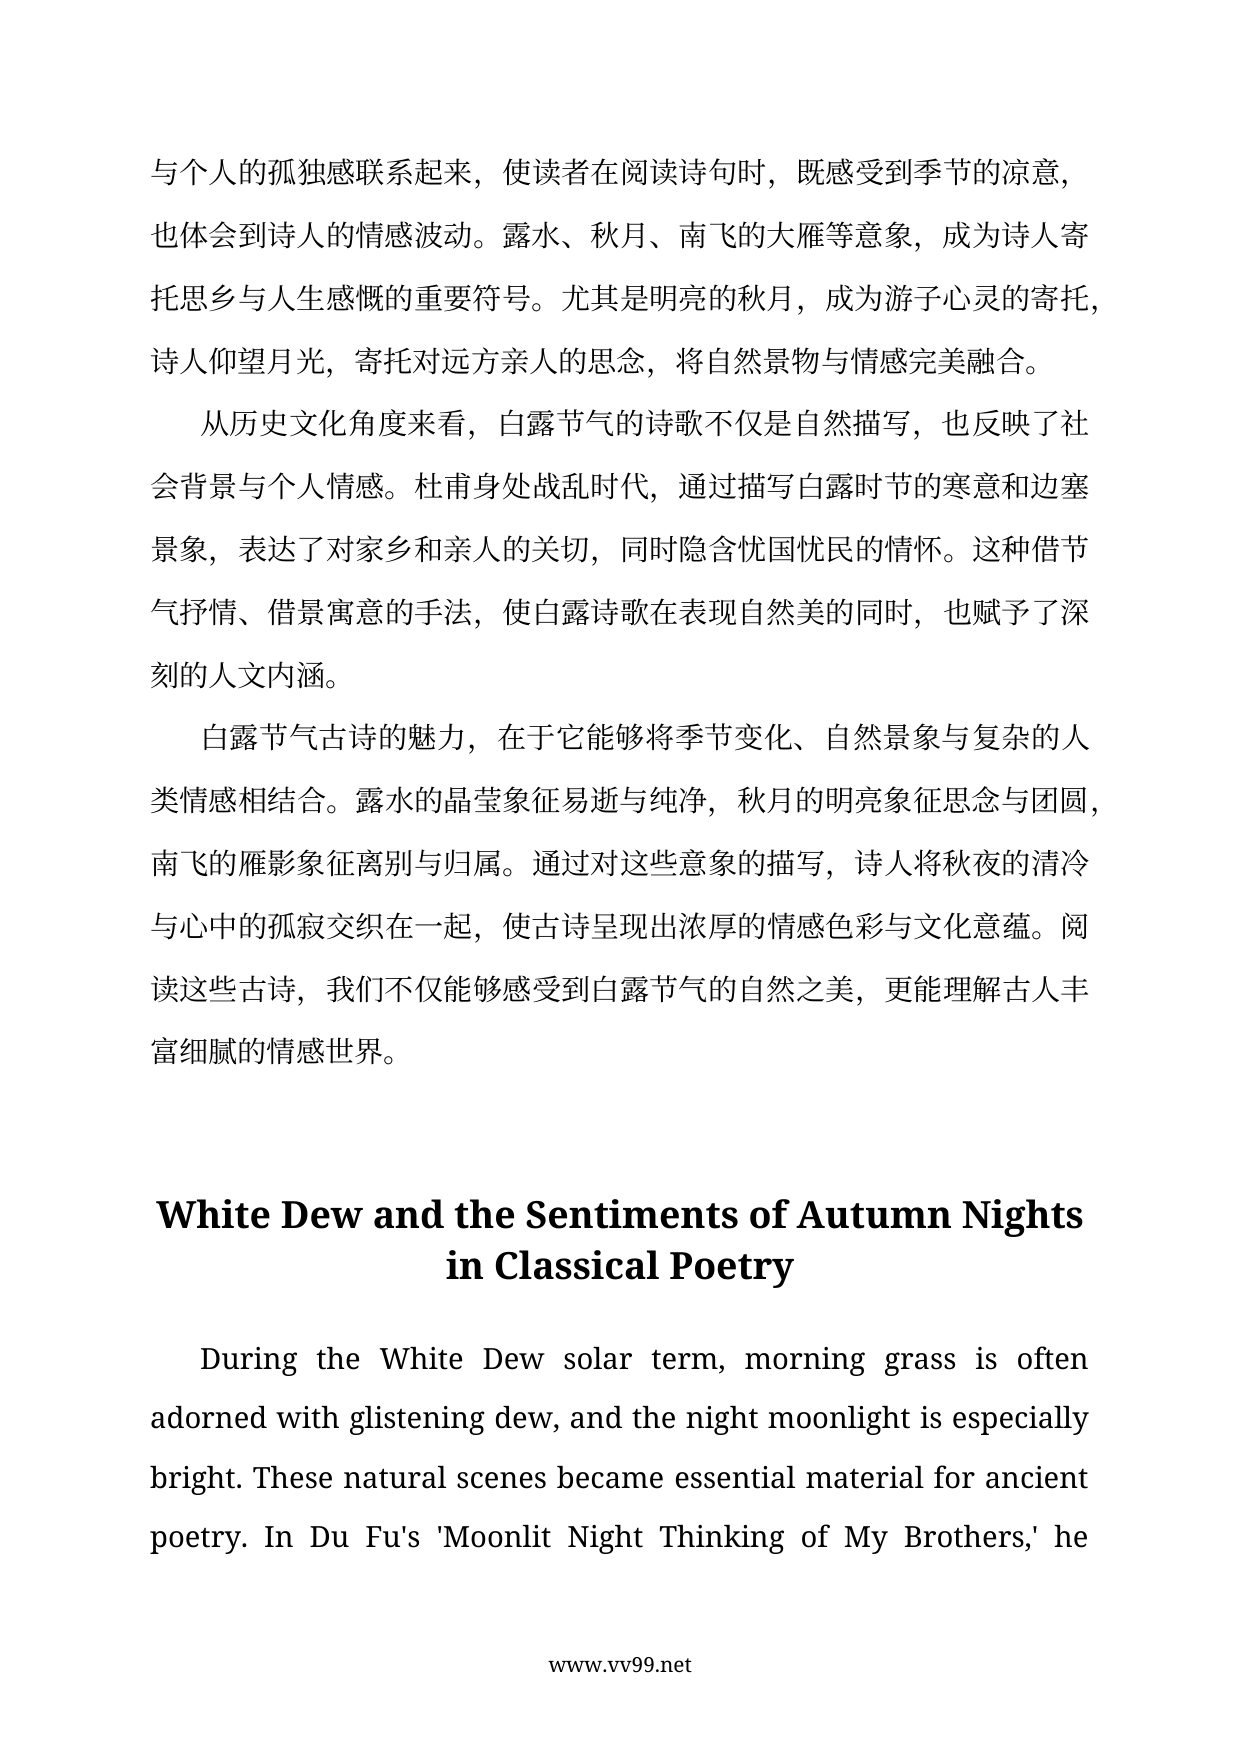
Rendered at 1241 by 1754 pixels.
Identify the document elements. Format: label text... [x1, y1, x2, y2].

text 白露节气古诗的魅力，在于它能够将季节变化、自然景象与复杂的人类情感相结合。露水的晶莹象征易逝与纯净，秋月的明亮象征思念与团圆，南飞的雁影象征离别与归属。通过对这些意象的描写，诗人将秋夜的清冷与心中的孤寂交织在一起，使古诗呈现出浓厚的情感色彩与文化意蕴。阅读这些古诗，我们不仅能够感受到白露节气的自然之美，更能理解古人丰富细腻的情感世界。 [150, 715, 1090, 1071]
text 从历史文化角度来看，白露节气的诗歌不仅是自然描写，也反映了社会背景与个人情感。杜甫身处战乱时代，通过描写白露时节的寒意和边塞景象，表达了对家乡和亲人的关切，同时隐含忧国忧民的情怀。这种借节气抒情、借景寓意的手法，使白露诗歌在表现自然美的同时，也赋予了深刻的人文内涵。 [150, 401, 1090, 694]
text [150, 150, 1090, 380]
subtitle White Dew and the Sentiments of Autumn Nights in Classical Poetry [150, 1188, 1090, 1290]
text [150, 1338, 1090, 1556]
